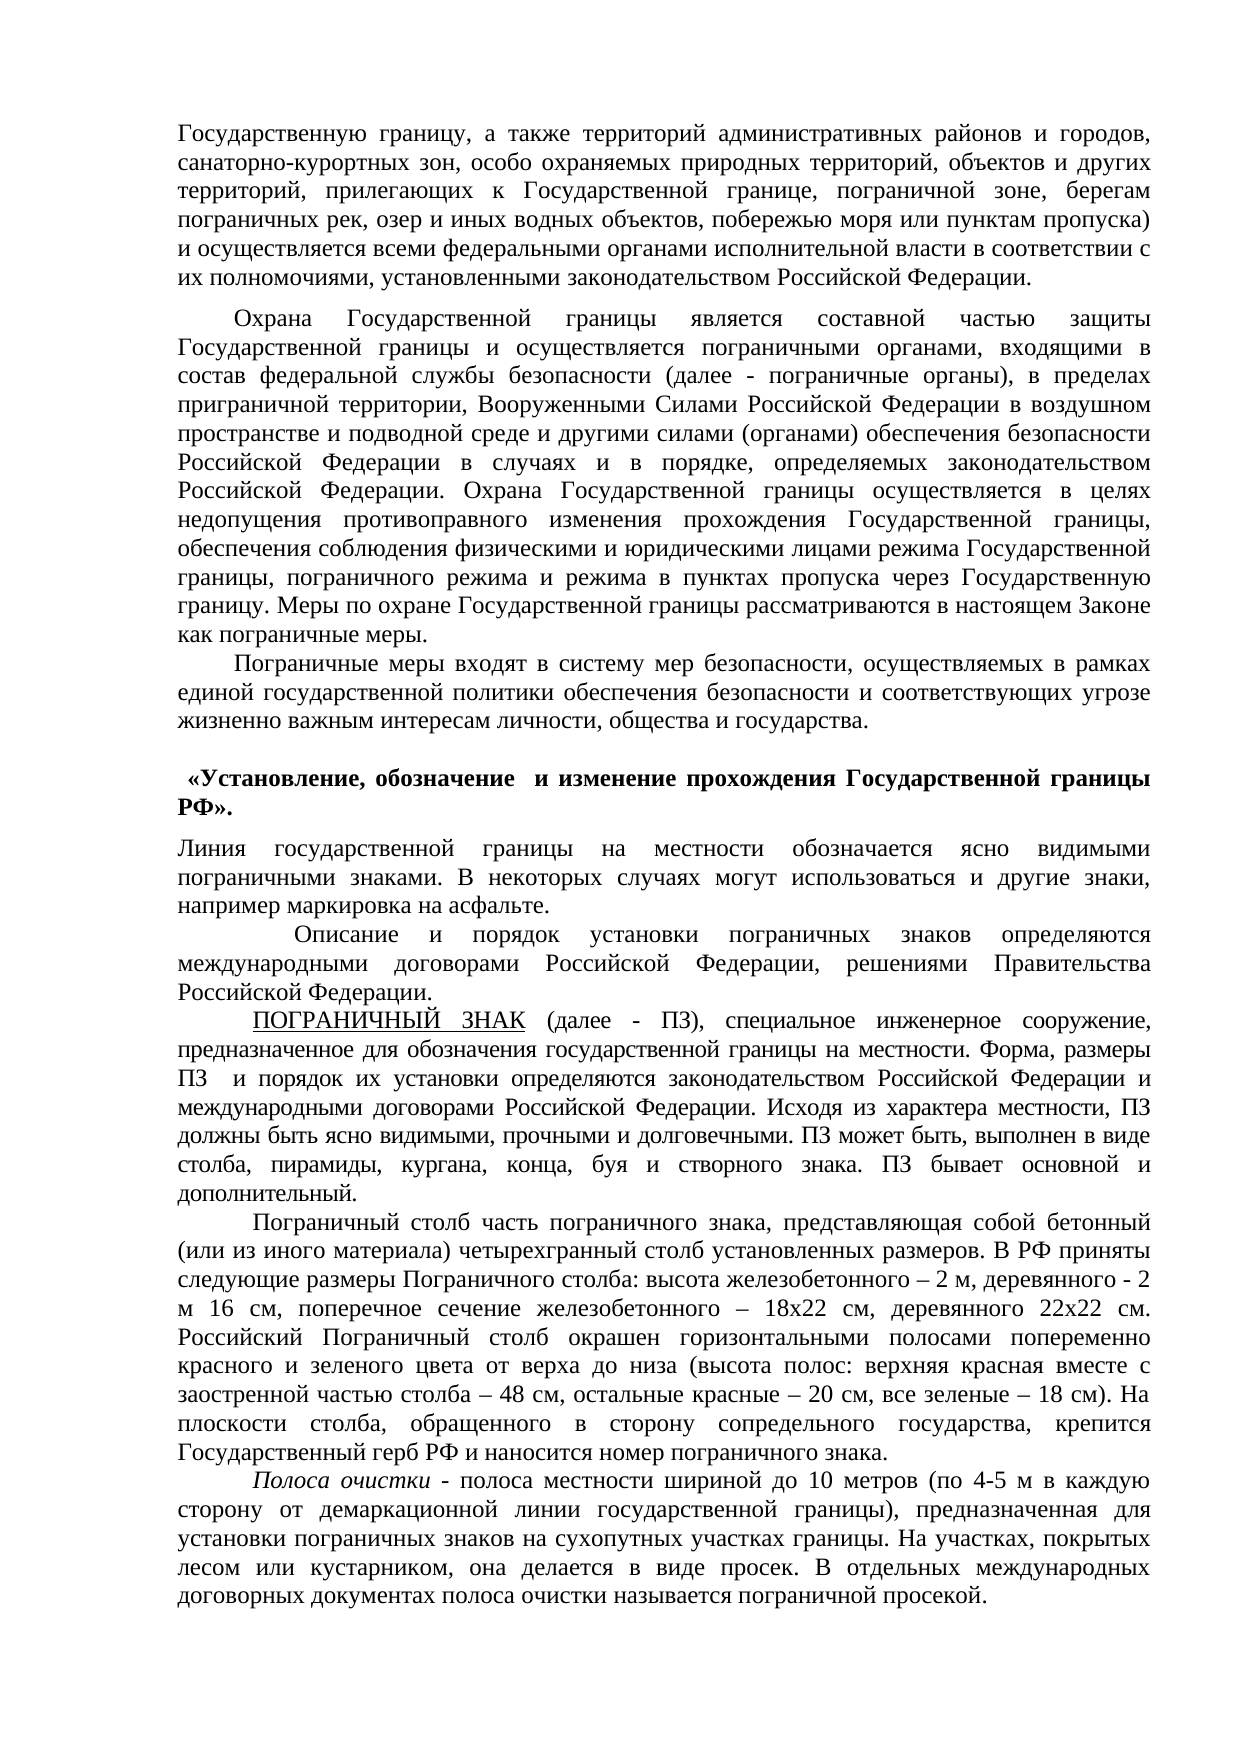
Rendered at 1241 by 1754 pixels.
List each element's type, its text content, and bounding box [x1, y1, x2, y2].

text Полоса очистки - полоса местности шириной до 10 метров (по 4-5 м в каждую сторону от демаркационной линии государственной границы), предназначенная для установки пограничных знаков на сухопутных участках границы. На участках, покрытых лесом или кустарником, она делается в виде просек. В отдельных международных договорных документах полоса очистки называется пограничной просекой. [177, 1466, 1152, 1609]
text ПОГРАНИЧНЫЙ ЗНАК (далее - ПЗ), специальное инженерное сооружение, предназначенное для обозначения государственной границы на местности. Форма, размеры ПЗ и порядок их установки определяются законодательством Российской Федерации и международными договорами Российской Федерации. Исходя из характера местности, ПЗ должны быть ясно видимыми, прочными и долговечными. ПЗ может быть, выполнен в виде столба, пирамиды, кургана, конца, буя и створного знака. ПЗ бывает основной и дополнительный. [177, 1006, 1152, 1207]
text Пограничный столб часть пограничного знака, представляющая собой бетонный (или из иного материала) четырехгранный столб установленных размеров. В РФ приняты следующие размеры Пограничного столба: высота железобетонного – 2 м, деревянного - 2 м 16 см, поперечное сечение железобетонного – 18х22 см, деревянного 22х22 см. Российский Пограничный столб окрашен горизонтальными полосами попеременно красного и зеленого цвета от верха до низа (высота полос: верхняя красная вместе с заостренной частью столба – 48 см, остальные красные – 20 см, все зеленые – 18 см). На плоскости столба, обращенного в сторону сопредельного государства, крепится Государственный герб РФ и наносится номер пограничного знака. [177, 1207, 1152, 1466]
text Пограничные меры входят в систему мер безопасности, осуществляемых в рамках единой государственной политики обеспечения безопасности и соответствующих угрозе жизненно важным интересам личности, общества и государства. [177, 648, 1152, 734]
text Охрана Государственной границы является составной частью защиты Государственной границы и осуществляется пограничными органами, входящими в состав федеральной службы безопасности (далее - пограничные органы), в пределах приграничной территории, Вооруженными Силами Российской Федерации в воздушном пространстве и подводной среде и другими силами (органами) обеспечения безопасности Российской Федерации в случаях и в порядке, определяемых законодательством Российской Федерации. Охрана Государственной границы осуществляется в целях недопущения противоправного изменения прохождения Государственной границы, обеспечения соблюдения физическими и юридическими лицами режима Государственной границы, пограничного режима и режима в пунктах пропуска через Государственную границу. Меры по охране Государственной границы рассматриваются в настоящем Законе как пограничные меры. [177, 303, 1152, 648]
text Описание и порядок установки пограничных знаков определяются международными договорами Российской Федерации, решениями Правительства Российской Федерации. [177, 919, 1152, 1006]
text Линия государственной границы на местности обозначается ясно видимыми пограничными знаками. В некоторых случаях могут использоваться и другие знаки, например маркировка на асфальте. [177, 833, 1152, 919]
text «Установление, обозначение и изменение прохождения Государственной границы РФ». [177, 763, 1152, 821]
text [177, 118, 1152, 291]
